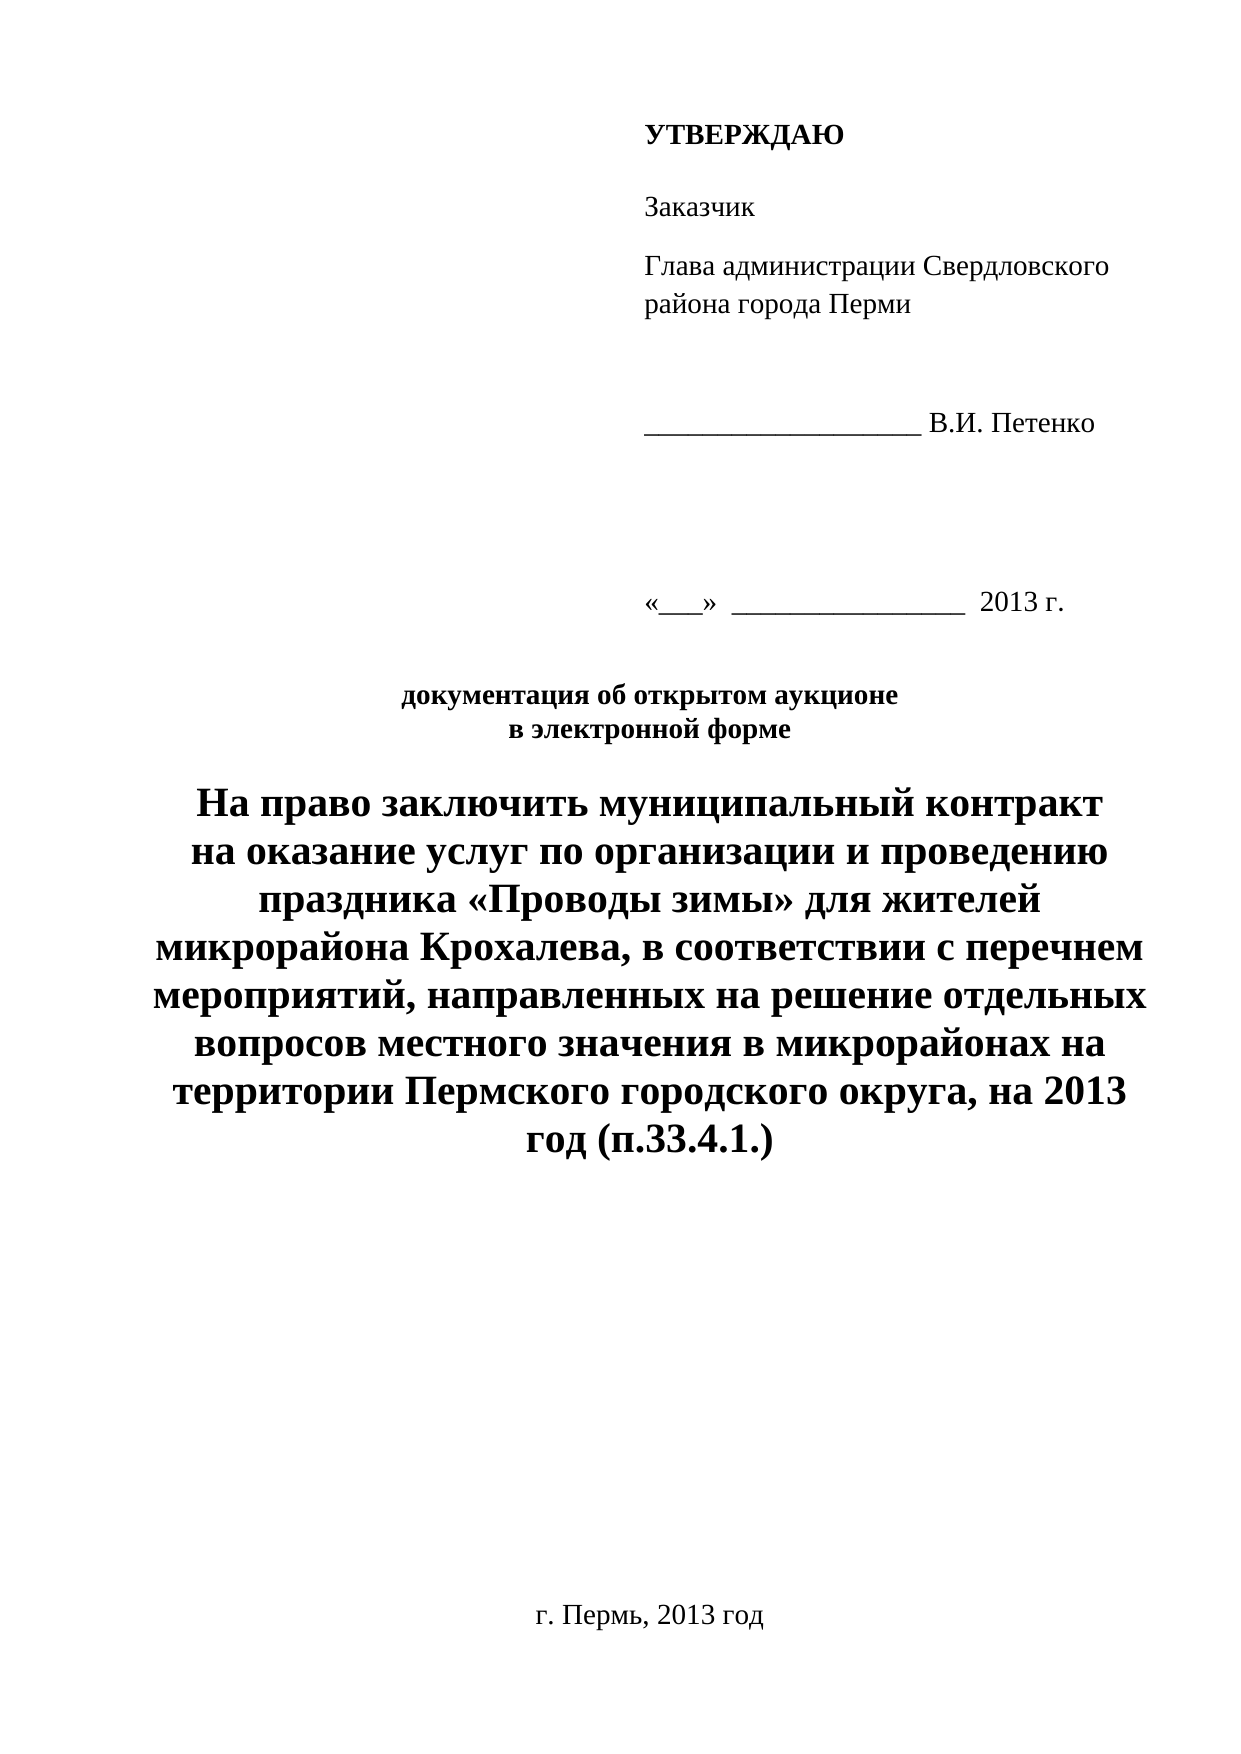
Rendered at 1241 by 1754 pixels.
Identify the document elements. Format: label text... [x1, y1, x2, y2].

text документация об открытом аукционе [148, 677, 1152, 711]
text в электронной форме [148, 711, 1152, 744]
text На право заключить муниципальный контракт [148, 778, 1152, 826]
text на оказание услуг по организации и проведению праздника «Проводы зимы» для жителей микрорайона Крохалева, в соответствии с перечнем мероприятий, направленных на решение отдельных вопросов местного значения в микрорайонах на территории Пермского городского округа, на 2013 год (п.33.4.1.) [148, 826, 1152, 1161]
text г. Пермь, 2013 год [148, 1597, 1152, 1631]
